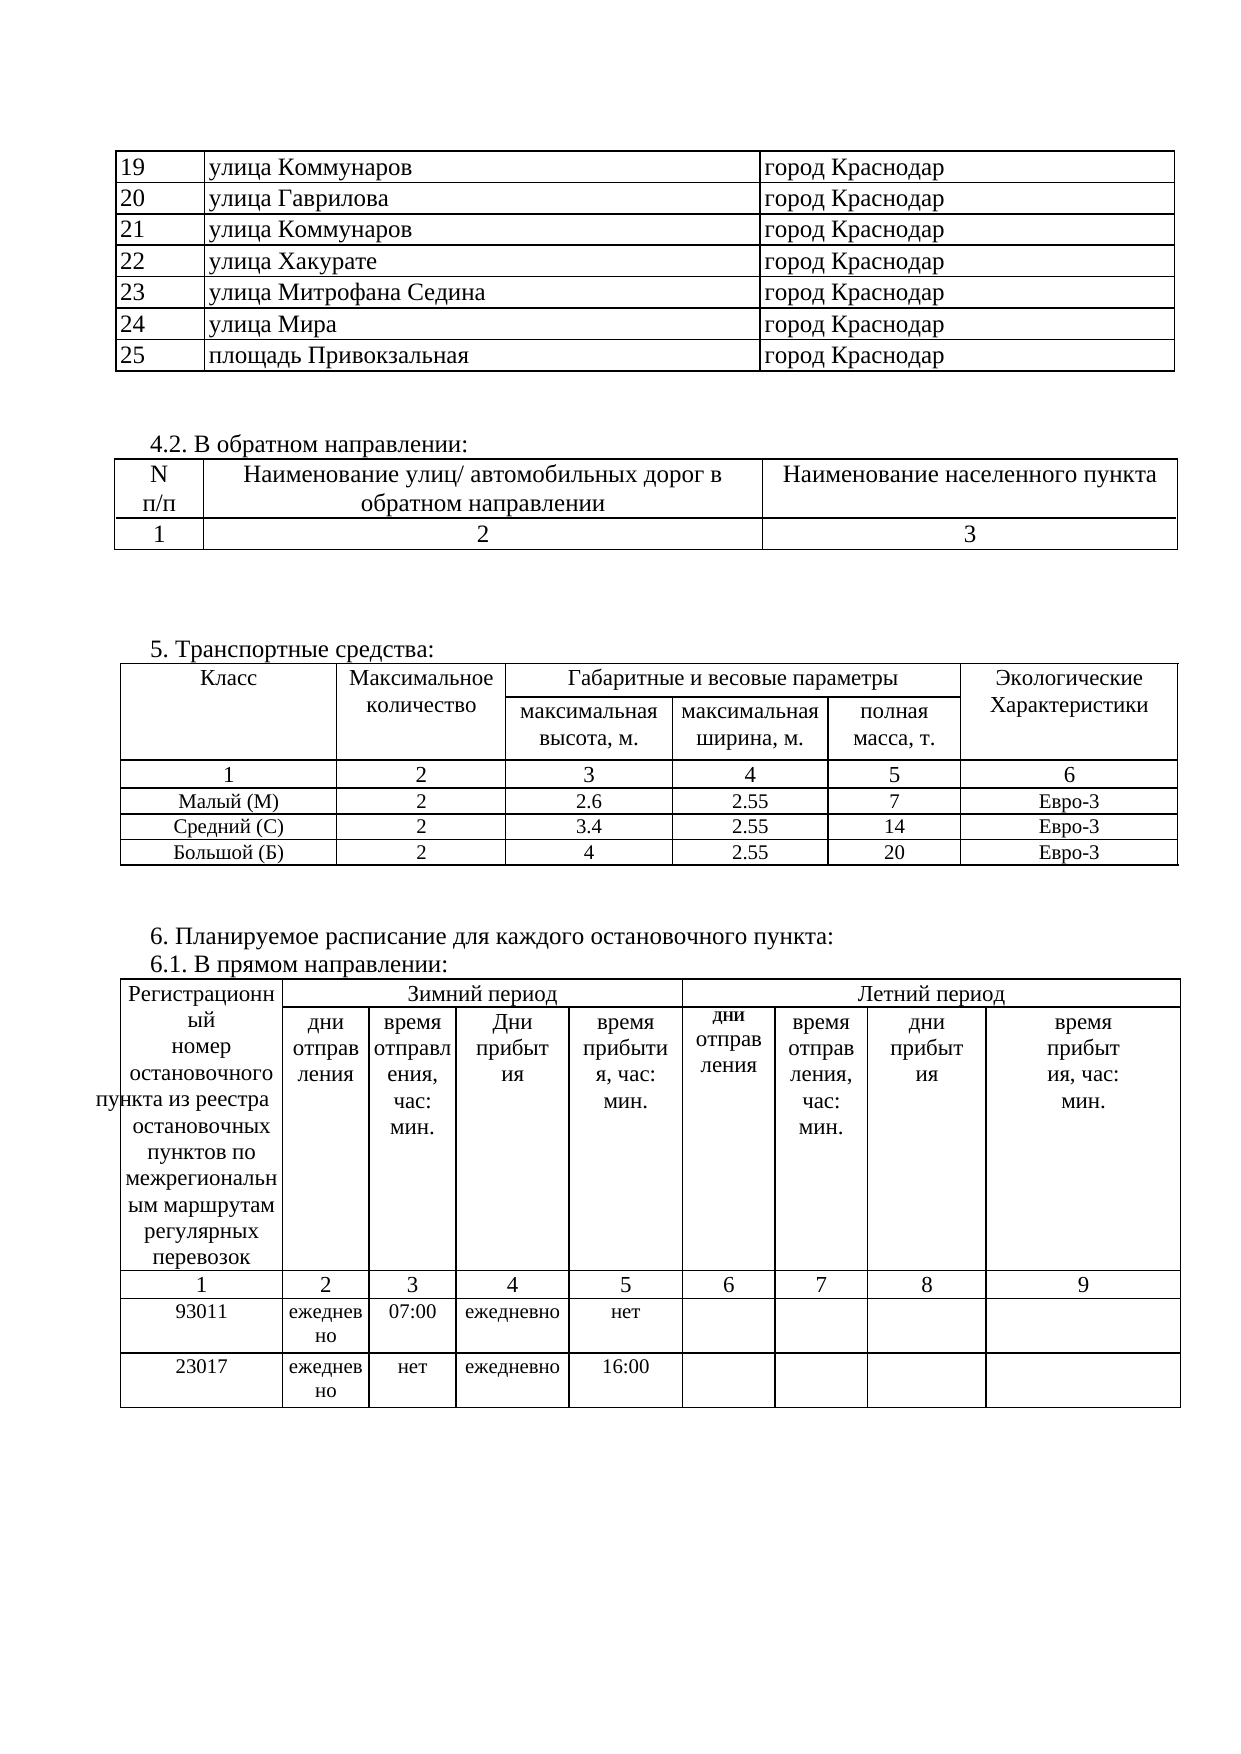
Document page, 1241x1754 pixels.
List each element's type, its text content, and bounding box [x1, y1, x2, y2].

table_header Максимальное количество [337, 664, 505, 759]
table_cell 8 [868, 1271, 985, 1298]
table_cell 22 [117, 246, 204, 276]
table_cell город Краснодар [761, 152, 1174, 181]
table_cell 20 [829, 840, 960, 864]
table_cell 93011 [121, 1299, 282, 1352]
table_cell ежедневно [283, 1299, 368, 1352]
table_cell Евро-3 [961, 840, 1177, 864]
text 6.1. В прямом направлении: [150, 949, 1090, 978]
table_cell полная масса, т. [829, 698, 960, 759]
text 4.2. В обратном направлении: [150, 429, 1090, 458]
table_header Наименование улиц/ автомобильных дорог в обратном направлении [204, 460, 762, 517]
table_cell город Краснодар [761, 309, 1174, 339]
table_cell 20 [117, 183, 204, 213]
table_header Наименование населенного пункта [763, 460, 1177, 517]
table_cell максимальная высота, м. [506, 698, 672, 759]
table_cell 3 [506, 761, 672, 787]
text 5. Транспортные средства: [150, 634, 1090, 663]
table_cell 6 [683, 1271, 774, 1298]
table_cell Средний (С) [121, 815, 336, 838]
table_cell Евро-3 [961, 789, 1177, 813]
table_header Экологические Характеристики [961, 664, 1177, 759]
table_cell 2.55 [673, 815, 827, 838]
table_cell площадь Привокзальная [205, 340, 759, 370]
table_cell 3 [370, 1271, 455, 1298]
table_cell 4 [673, 761, 827, 787]
table_cell 9 [987, 1271, 1180, 1298]
table_cell Евро-3 [961, 815, 1177, 838]
table_cell город Краснодар [761, 340, 1174, 370]
table_cell 1 [121, 1271, 282, 1298]
table_cell Большой (Б) [121, 840, 336, 864]
table_cell город Краснодар [761, 215, 1174, 244]
table_cell 2 [283, 1271, 368, 1298]
table_cell максимальная ширина, м. [673, 698, 827, 759]
table_cell 1 [121, 761, 336, 787]
table_cell Малый (М) [121, 789, 336, 813]
table_cell 2 [337, 761, 505, 787]
table_cell улица Митрофана Седина [205, 277, 759, 307]
table_cell 24 [117, 309, 204, 339]
table_cell 21 [117, 215, 204, 244]
table_cell 25 [117, 340, 204, 370]
table_cell Дни прибыт ия [457, 1008, 568, 1270]
table_cell улица Гаврилова [205, 183, 759, 213]
table_cell [987, 1299, 1180, 1352]
table_cell 2.6 [506, 789, 672, 813]
table_cell город Краснодар [761, 277, 1174, 307]
table_cell 7 [829, 789, 960, 813]
table_cell 7 [776, 1271, 867, 1298]
table_cell улица Хакурате [205, 246, 759, 276]
table_cell 23017 [121, 1354, 282, 1406]
table_header Зимний период [283, 980, 682, 1006]
table_cell 23 [117, 277, 204, 307]
table_cell время прибыти я, час: мин. [570, 1008, 682, 1270]
table_cell 2.55 [673, 789, 827, 813]
table_cell улица Коммунаров [205, 215, 759, 244]
table_cell 2.55 [673, 840, 827, 864]
table_cell время прибыт ия, час: мин. [987, 1008, 1180, 1270]
table_cell 07:00 [370, 1299, 455, 1352]
table_cell [776, 1299, 867, 1352]
table_cell 5 [570, 1271, 682, 1298]
table_cell 16:00 [570, 1354, 682, 1406]
table_cell ДНИ отправ ления [683, 1008, 774, 1270]
table_cell нет [370, 1354, 455, 1406]
text 6. Планируемое расписание для каждого остановочного пункта: [150, 921, 1090, 949]
table_cell 4 [506, 840, 672, 864]
table_cell 3.4 [506, 815, 672, 838]
table_cell [987, 1354, 1180, 1406]
table_cell 1 [115, 518, 203, 548]
table_cell 2 [204, 519, 762, 548]
table_cell 2 [337, 789, 505, 813]
table_cell [868, 1354, 985, 1406]
table_cell 6 [961, 761, 1177, 787]
table_header N п/п [115, 460, 203, 517]
table_cell [683, 1299, 774, 1352]
table_cell улица Мира [205, 309, 759, 339]
table_cell время отправл ения, час: мин. [370, 1008, 455, 1270]
table_cell ежедневно [283, 1354, 368, 1406]
table_cell [683, 1354, 774, 1406]
table_cell дни прибыт ия [868, 1008, 985, 1270]
table_cell 5 [829, 761, 960, 787]
table_cell ежедневно [457, 1299, 568, 1352]
table_cell 14 [829, 815, 960, 838]
table_cell 2 [337, 815, 505, 838]
table_cell 19 [117, 152, 204, 181]
table_cell 2 [337, 840, 505, 864]
table_cell [868, 1299, 985, 1352]
table_cell время отправ ления, час: мин. [776, 1008, 867, 1270]
table_header Габаритные и весовые параметры [506, 664, 960, 696]
table_cell 4 [457, 1271, 568, 1298]
table_cell улица Коммунаров [205, 152, 759, 181]
table_cell дни отправ ления [283, 1008, 368, 1270]
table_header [121, 980, 282, 1270]
table_cell ежедневно [457, 1354, 568, 1406]
table_header Класс [121, 664, 336, 759]
table_header Летний период [683, 980, 1180, 1006]
table_cell город Краснодар [761, 183, 1174, 213]
table_cell 3 [763, 517, 1177, 548]
table_cell нет [570, 1299, 682, 1352]
table_cell [776, 1354, 867, 1406]
table_cell город Краснодар [761, 246, 1174, 276]
